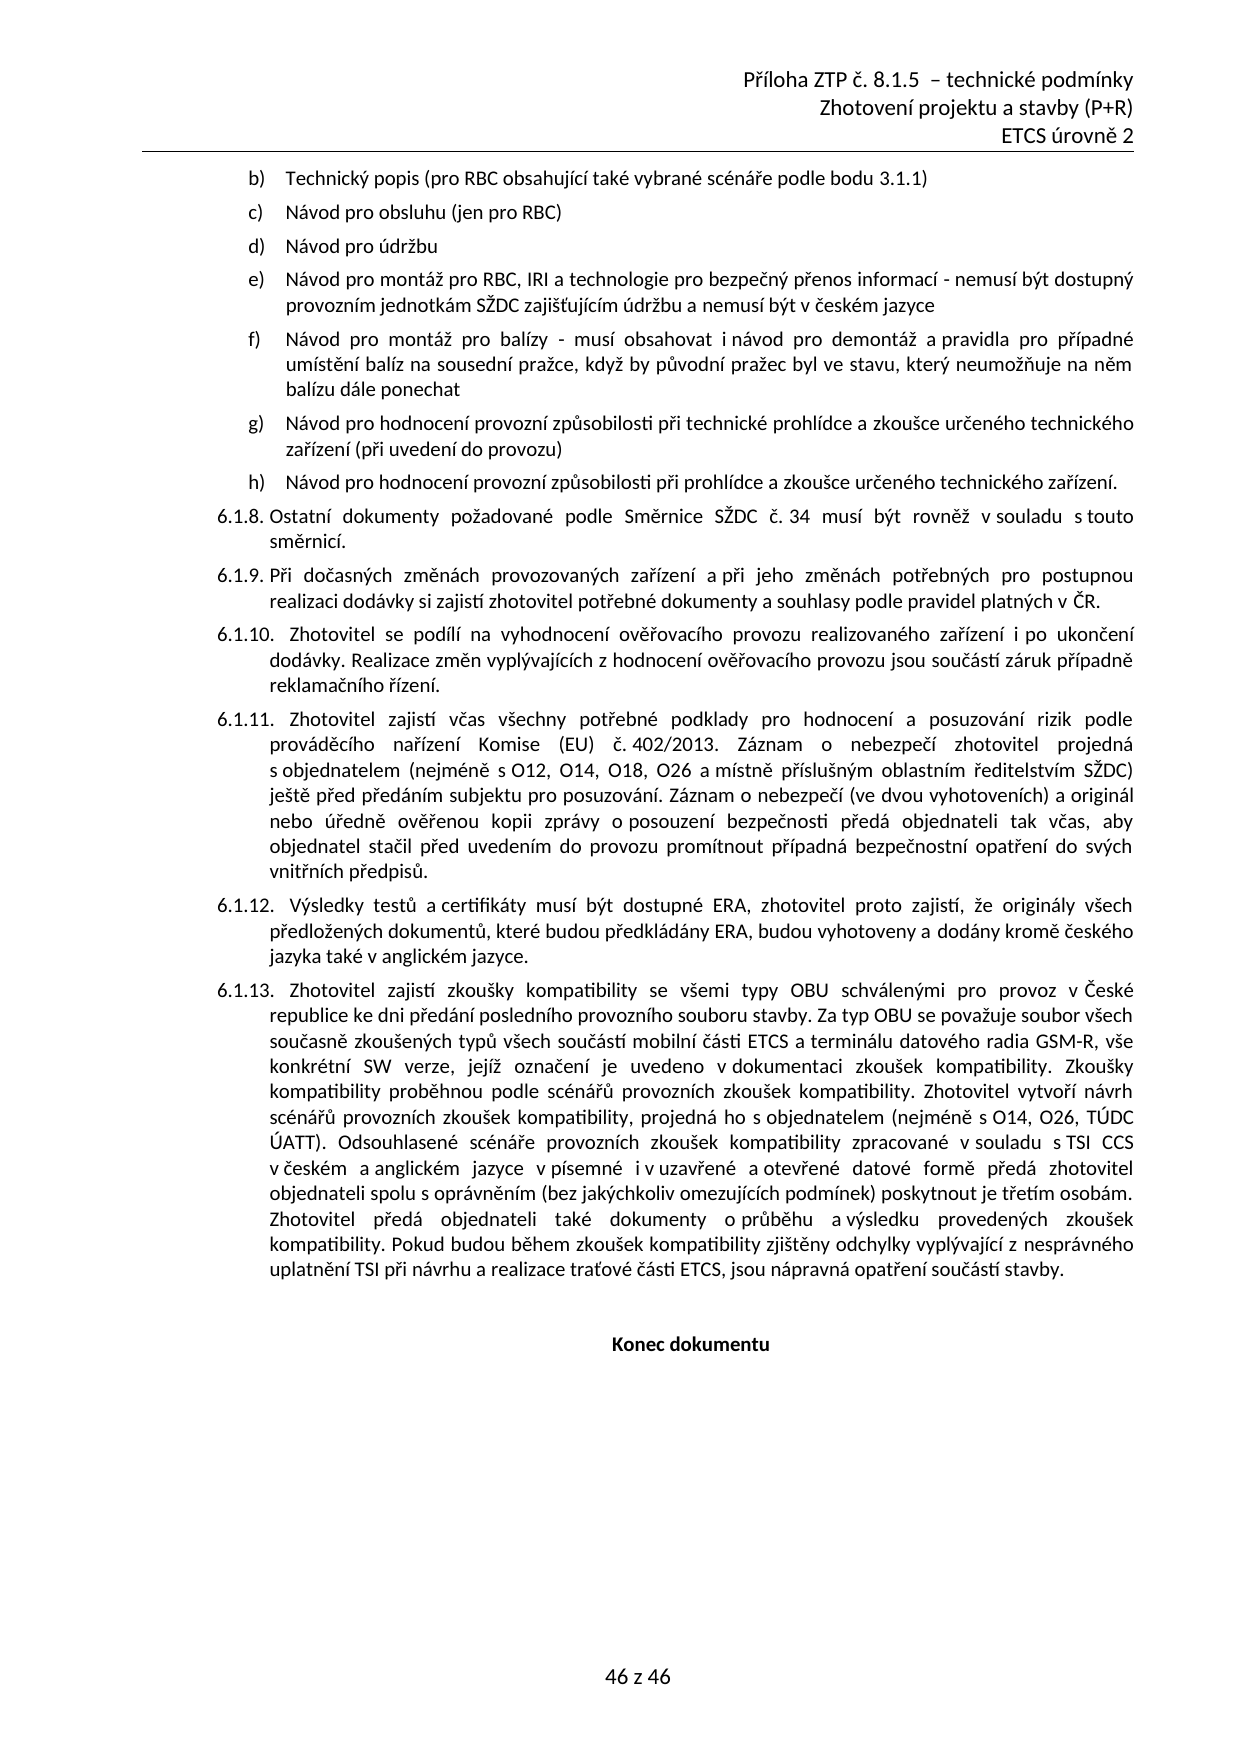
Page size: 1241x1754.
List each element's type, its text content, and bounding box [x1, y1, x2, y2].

text Ostatní dokumenty požadované podle Směrnice SŽDC č. 34 musí být rovněž v souladu s touto směrnicí. [217, 503, 1134, 554]
text Při dočasných změnách provozovaných zařízení a při jeho změnách potřebných pro postupnou realizaci dodávky si zajistí zhotovitel potřebné dokumenty a souhlasy podle pravidel platných v ČR. [217, 562, 1134, 613]
text Konec dokumentu [248, 1332, 1134, 1357]
text Zhotovitel zajistí včas všechny potřebné podklady pro hodnocení a posuzování rizik podle prováděcího nařízení Komise (EU) č. 402/2013. Záznam o nebezpečí zhotovitel projedná s objednatelem (nejméně s O12, O14, O18, O26 a místně příslušným oblastním ředitelstvím SŽDC) ještě před předáním subjektu pro posuzování. Záznam o nebezpečí (ve dvou vyhotoveních) a originál nebo úředně ověřenou kopii zprávy o posouzení bezpečnosti předá objednateli tak včas, aby objednatel stačil před uvedením do provozu promítnout případná bezpečnostní opatření do svých vnitřních předpisů. [217, 706, 1134, 884]
text Návod pro hodnocení provozní způsobilosti při technické prohlídce a zkoušce určeného technického zařízení (při uvedení do provozu) [248, 410, 1134, 461]
text Návod pro hodnocení provozní způsobilosti při prohlídce a zkoušce určeného technického zařízení. [248, 469, 1134, 495]
text Návod pro montáž pro balízy - musí obsahovat i návod pro demontáž a pravidla pro případné umístění balíz na sousední pražce, když by původní pražec byl ve stavu, který neumožňuje na něm balízu dále ponechat [248, 326, 1134, 402]
text Technický popis (pro RBC obsahující také vybrané scénáře podle bodu 3.1.1) [248, 165, 1134, 191]
text Zhotovitel zajistí zkoušky kompatibility se všemi typy OBU schválenými pro provoz v České republice ke dni předání posledního provozního souboru stavby. Za typ OBU se považuje soubor všech současně zkoušených typů všech součástí mobilní části ETCS a terminálu datového radia GSM-R, vše konkrétní SW verze, jejíž označení je uvedeno v dokumentaci zkoušek kompatibility. Zkoušky kompatibility proběhnou podle scénářů provozních zkoušek kompatibility. Zhotovitel vytvoří návrh scénářů provozních zkoušek kompatibility, projedná ho s objednatelem (nejméně s O14, O26, TÚDC ÚATT). Odsouhlasené scénáře provozních zkoušek kompatibility zpracované v souladu s TSI CCS v českém a anglickém jazyce v písemné i v uzavřené a otevřené datové formě předá zhotovitel objednateli spolu s oprávněním (bez jakýchkoliv omezujících podmínek) poskytnout je třetím osobám. Zhotovitel předá objednateli také dokumenty o průběhu a výsledku provedených zkoušek kompatibility. Pokud budou během zkoušek kompatibility zjištěny odchylky vyplývající z nesprávného uplatnění TSI při návrhu a realizace traťové části ETCS, jsou nápravná opatření součástí stavby. [217, 977, 1134, 1282]
text Návod pro obsluhu (jen pro RBC) [248, 199, 1134, 224]
text Zhotovitel se podílí na vyhodnocení ověřovacího provozu realizovaného zařízení i po ukončení dodávky. Realizace změn vyplývajících z hodnocení ověřovacího provozu jsou součástí záruk případně reklamačního řízení. [217, 622, 1134, 698]
text Výsledky testů a certifikáty musí být dostupné ERA, zhotovitel proto zajistí, že originály všech předložených dokumentů, které budou předkládány ERA, budou vyhotoveny a dodány kromě českého jazyka také v anglickém jazyce. [217, 892, 1134, 969]
text Návod pro údržbu [248, 233, 1134, 258]
text Návod pro montáž pro RBC, IRI a technologie pro bezpečný přenos informací - nemusí být dostupný provozním jednotkám SŽDC zajišťujícím údržbu a nemusí být v českém jazyce [248, 267, 1134, 317]
